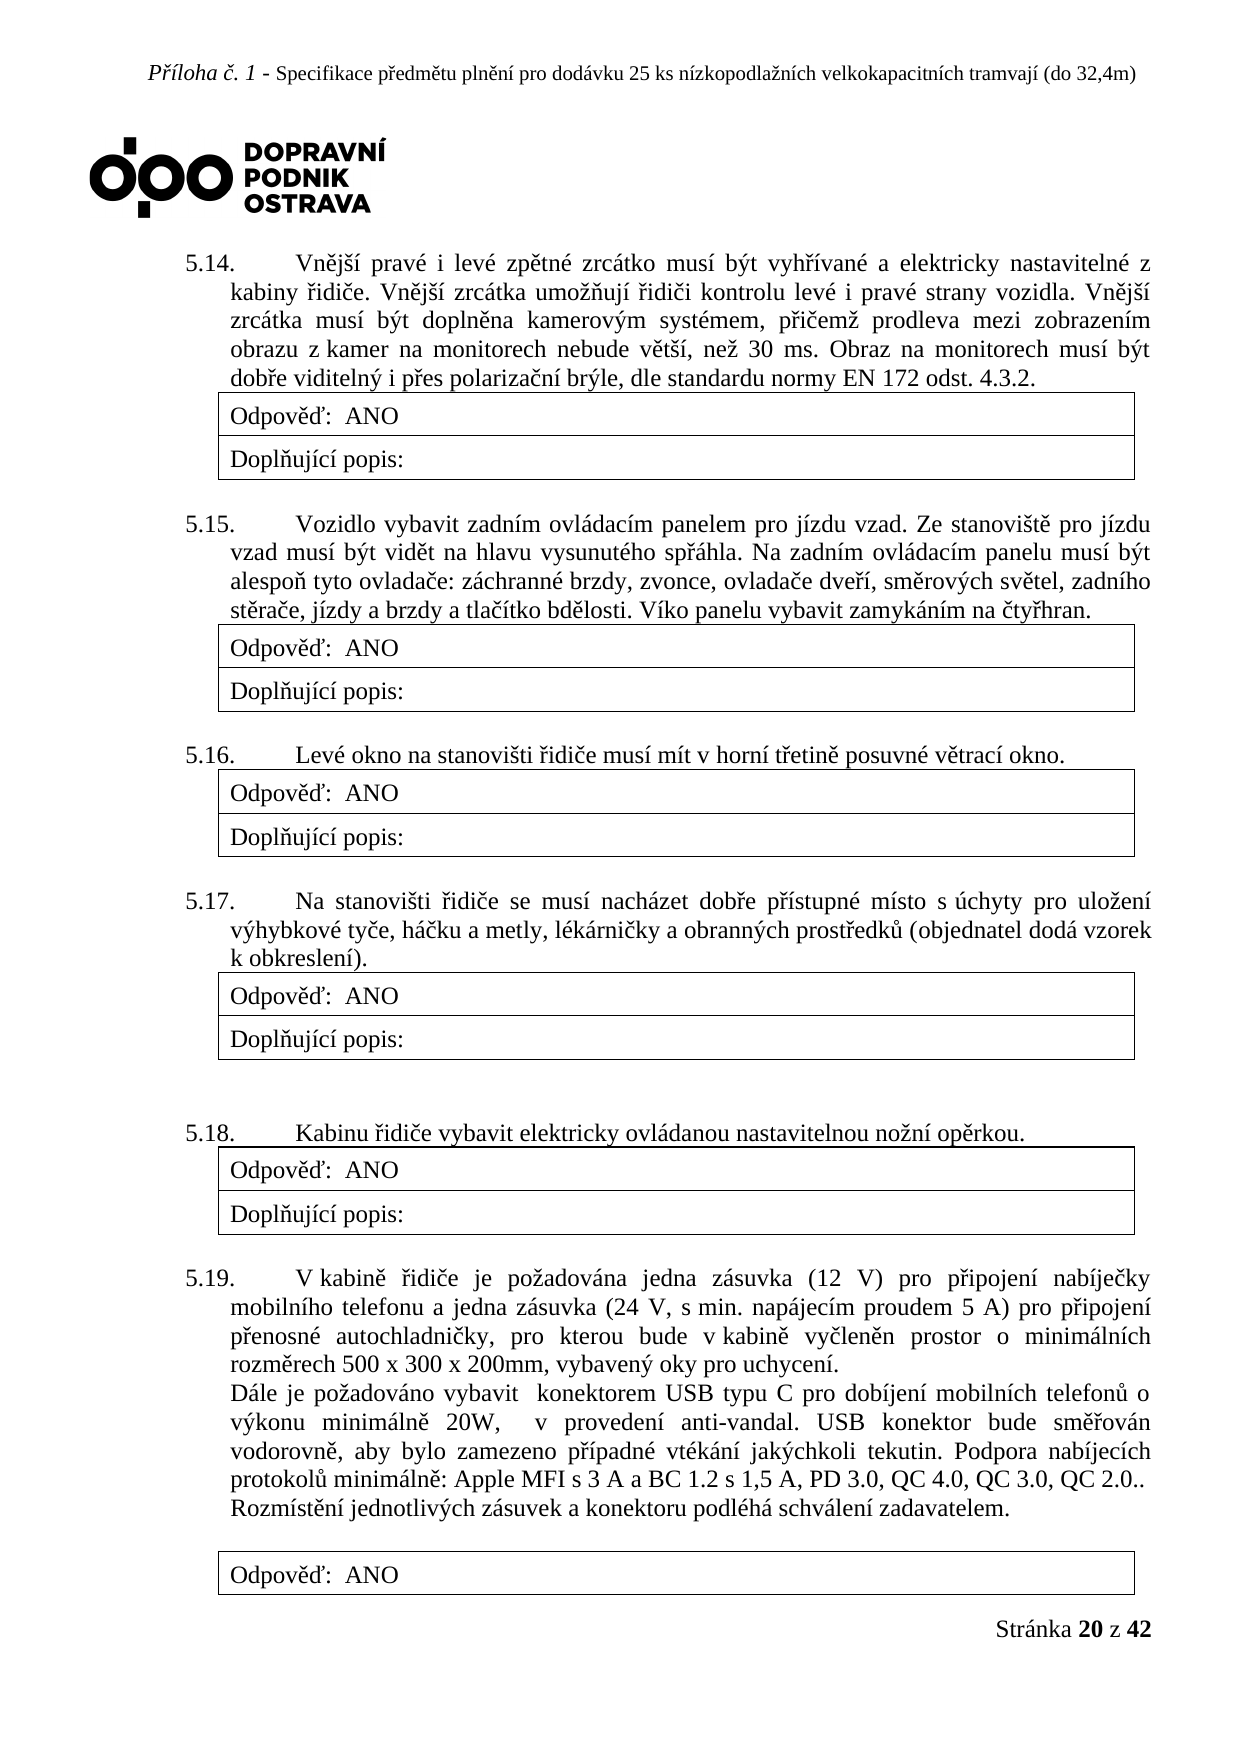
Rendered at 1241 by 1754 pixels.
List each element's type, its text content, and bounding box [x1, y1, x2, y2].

list Rozmístění jednotlivých zásuvek a konektoru podléhá schválení zadavatelem. [230, 1493, 1152, 1522]
table_cell Doplňující popis: [219, 436, 1134, 479]
list Vnější pravé i levé zpětné zrcátko musí být vyhřívané a elektricky nastavitelné z kabiny řidiče. Vnější zrcátka umožňují řidiči kontrolu levé i pravé strany vozidla. Vnější zrcátka musí být doplněna kamerovým systémem, přičemž prodleva mezi zobrazením obrazu z kamer na monitorech nebude větší, než 30 ms. Obraz na monitorech musí být dobře viditelný i přes polarizační brýle, dle standardu normy EN 172 odst. 4.3.2. [185, 248, 1152, 392]
list Vozidlo vybavit zadním ovládacím panelem pro jízdu vzad. Ze stanoviště pro jízdu vzad musí být vidět na hlavu vysunutého spřáhla. Na zadním ovládacím panelu musí být alespoň tyto ovladače: záchranné brzdy, zvonce, ovladače dveří, směrových světel, zadního stěrače, jízdy a brzdy a tlačítko bdělosti. Víko panelu vybavit zamykáním na čtyřhran. [185, 509, 1152, 624]
table_cell Doplňující popis: [219, 1016, 1134, 1059]
table_header Odpověď: ANO [219, 1552, 1134, 1594]
list V kabině řidiče je požadována jedna zásuvka (12 V) pro připojení nabíječky mobilního telefonu a jedna zásuvka (24 V, s min. napájecím proudem 5 A) pro připojení přenosné autochladničky, pro kterou bude v kabině vyčleněn prostor o minimálních rozměrech 500 x 300 x 200mm, vybavený oky pro uchycení. [185, 1263, 1152, 1378]
table_cell Doplňující popis: [219, 668, 1134, 711]
list Levé okno na stanovišti řidiče musí mít v horní třetině posuvné větrací okno. [185, 740, 1152, 769]
table_header Odpověď: ANO [219, 393, 1134, 435]
table_header Odpověď: ANO [219, 625, 1134, 667]
table_header Odpověď: ANO [219, 973, 1134, 1015]
table_cell Doplňující popis: [219, 814, 1134, 856]
table_cell Doplňující popis: [219, 1191, 1134, 1233]
text Dále je požadováno vybavit konektorem USB typu C pro dobíjení mobilních telefonů o výkonu minimálně 20W, v provedení anti-vandal. USB konektor bude směřován vodorovně, aby bylo zamezeno případné vtékání jakýchkoli tekutin. Podpora nabíjecích protokolů minimálně: Apple MFI s 3 A a BC 1.2 s 1,5 A, PD 3.0, QC 4.0, QC 3.0, QC 2.0.. [230, 1378, 1152, 1493]
list Kabinu řidiče vybavit elektricky ovládanou nastavitelnou nožní opěrkou. [185, 1118, 1152, 1146]
list Na stanovišti řidiče se musí nacházet dobře přístupné místo s úchyty pro uložení výhybkové tyče, háčku a metly, lékárničky a obranných prostředků (objednatel dodá vzorek k obkreslení). [185, 886, 1152, 972]
table_header Odpověď: ANO [219, 770, 1134, 812]
table_header Odpověď: ANO [219, 1148, 1134, 1190]
picture [89, 137, 387, 218]
